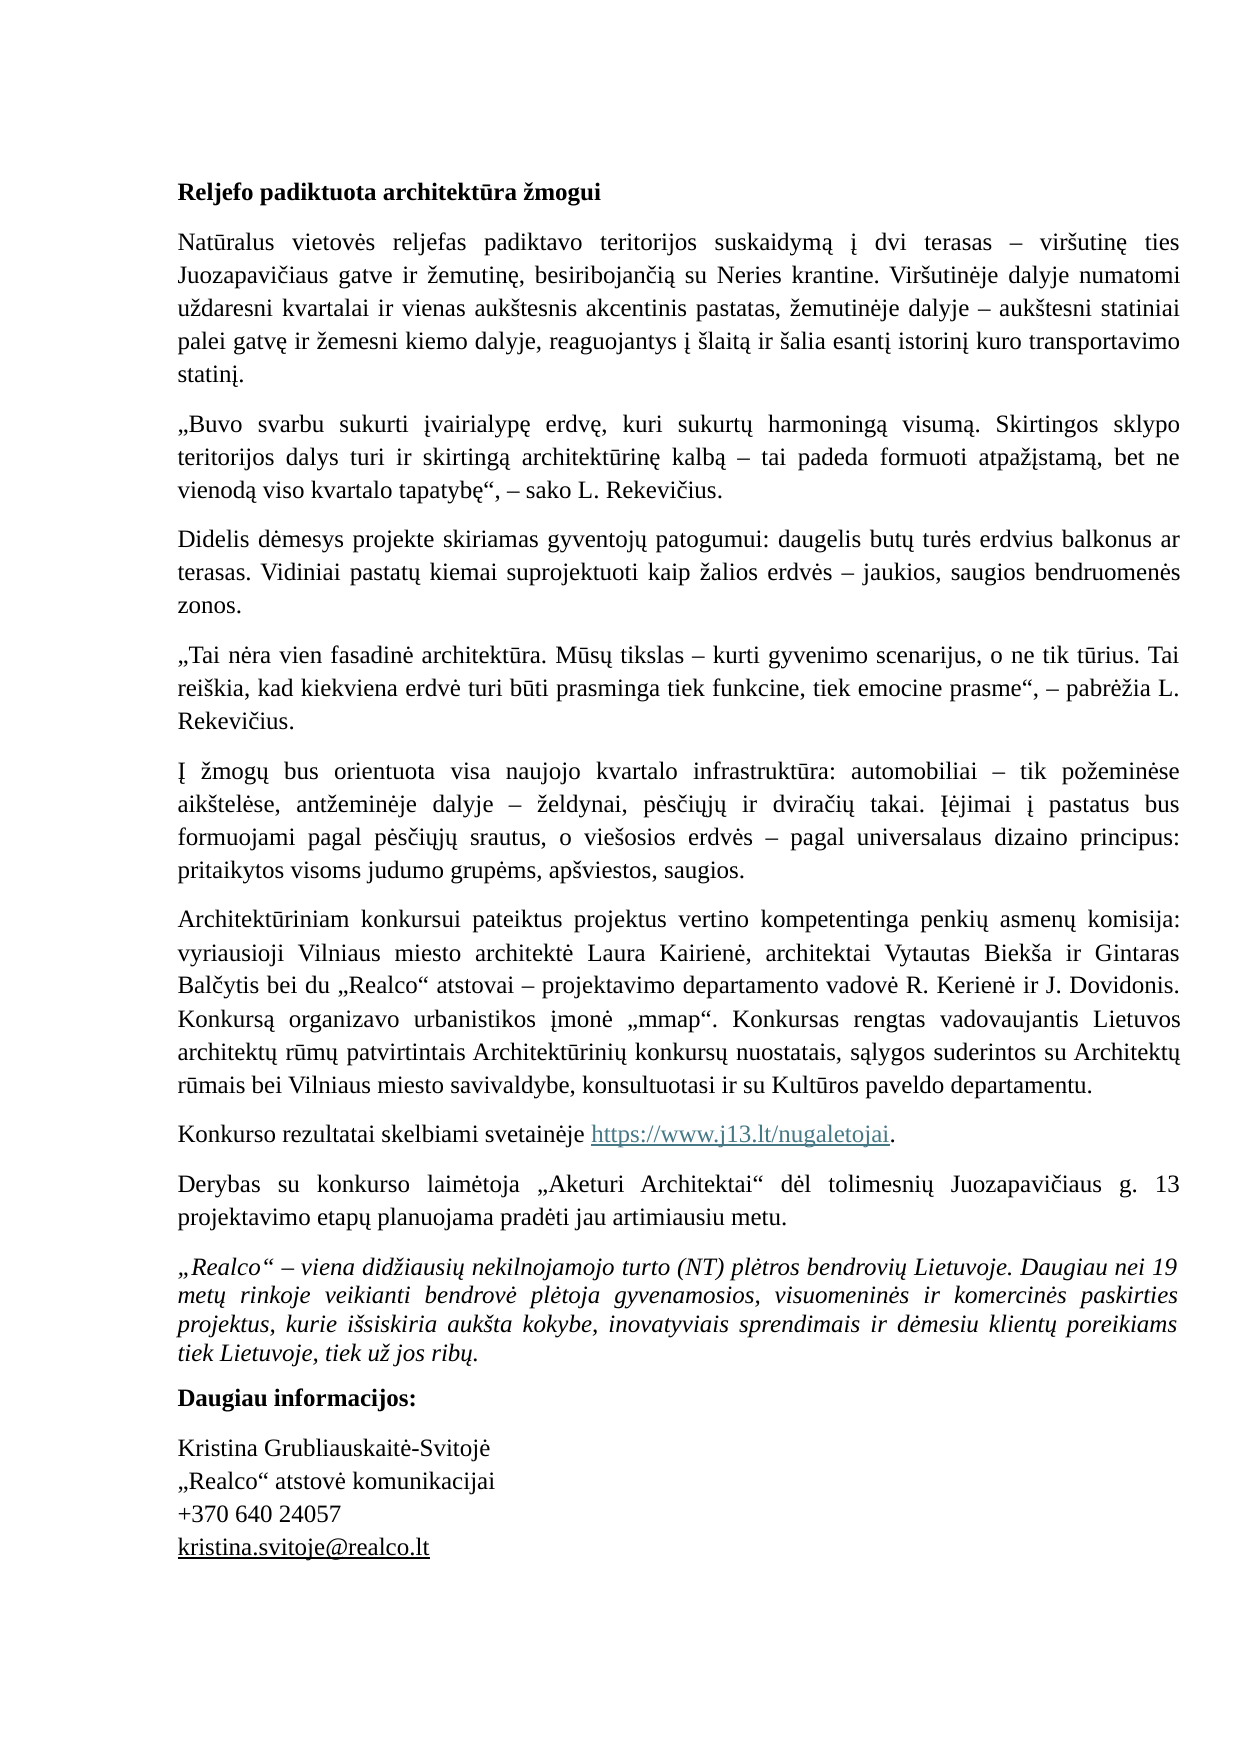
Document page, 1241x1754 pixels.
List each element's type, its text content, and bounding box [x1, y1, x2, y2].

text Architektūriniam konkursui pateiktus projektus vertino kompetentinga penkių asmenų komisija: vyriausioji Vilniaus miesto architektė Laura Kairienė, architektai Vytautas Biekša ir Gintaras Balčytis bei du „Realco“ atstovai – projektavimo departamento vadovė R. Kerienė ir J. Dovidonis. Konkursą organizavo urbanistikos įmonė „mmap“. Konkursas rengtas vadovaujantis Lietuvos architektų rūmų patvirtintais Architektūrinių konkursų nuostatais, sąlygos suderintos su Architektų rūmais bei Vilniaus miesto savivaldybe, konsultuotasi ir su Kultūros paveldo departamentu. [177, 904, 1181, 1098]
text kristina.svitoje@realco.lt [177, 1532, 1181, 1561]
text Daugiau informacijos: [177, 1383, 1181, 1412]
text Kristina Grubliauskaitė-Svitojė [177, 1433, 1181, 1462]
text Į žmogų bus orientuota visa naujojo kvartalo infrastruktūra: automobiliai – tik požeminėse aikštelėse, antžeminėje dalyje – želdynai, pėsčiųjų ir dviračių takai. Įėjimai į pastatus bus formuojami pagal pėsčiųjų srautus, o viešosios erdvės – pagal universalaus dizaino principus: pritaikytos visoms judumo grupėms, apšviestos, saugios. [177, 756, 1181, 884]
text Derybas su konkurso laimėtoja „Aketuri Architektai“ dėl tolimesnių Juozapavičiaus g. 13 projektavimo etapų planuojama pradėti jau artimiausiu metu. [177, 1169, 1181, 1231]
text +370 640 24057 [177, 1499, 1181, 1528]
text „Realco“ – viena didžiausių nekilnojamojo turto (NT) plėtros bendrovių Lietuvoje. Daugiau nei 19 metų rinkoje veikianti bendrovė plėtoja gyvenamosios, visuomeninės ir komercinės paskirties projektus, kurie išsiskiria aukšta kokybe, inovatyviais sprendimais ir dėmesiu klientų poreikiams tiek Lietuvoje, tiek už jos ribų. [177, 1252, 1181, 1367]
text Natūralus vietovės reljefas padiktavo teritorijos suskaidymą į dvi terasas – viršutinę ties Juozapavičiaus gatve ir žemutinę, besiribojančią su Neries krantine. Viršutinėje dalyje numatomi uždaresni kvartalai ir vienas aukštesnis akcentinis pastatas, žemutinėje dalyje – aukštesni statiniai palei gatvę ir žemesni kiemo dalyje, reaguojantys į šlaitą ir šalia esantį istorinį kuro transportavimo statinį. [177, 227, 1181, 388]
text „Buvo svarbu sukurti įvairialypę erdvę, kuri sukurtų harmoningą visumą. Skirtingos sklypo teritorijos dalys turi ir skirtingą architektūrinę kalbą – tai padeda formuoti atpažįstamą, bet ne vienodą viso kvartalo tapatybę“, – sako L. Rekevičius. [177, 409, 1181, 503]
text Didelis dėmesys projekte skiriamas gyventojų patogumui: daugelis butų turės erdvius balkonus ar terasas. Vidiniai pastatų kiemai suprojektuoti kaip žalios erdvės – jaukios, saugios bendruomenės zonos. [177, 524, 1181, 619]
text Reljefo padiktuota architektūra žmogui [177, 177, 1181, 206]
text Konkurso rezultatai skelbiami svetainėje https://www.j13.lt/nugaletojai. [177, 1119, 1181, 1148]
text „Realco“ atstovė komunikacijai [177, 1466, 1181, 1495]
text „Tai nėra vien fasadinė architektūra. Mūsų tikslas – kurti gyvenimo scenarijus, o ne tik tūrius. Tai reiškia, kad kiekviena erdvė turi būti prasminga tiek funkcine, tiek emocine prasme“, – pabrėžia L. Rekevičius. [177, 640, 1181, 735]
